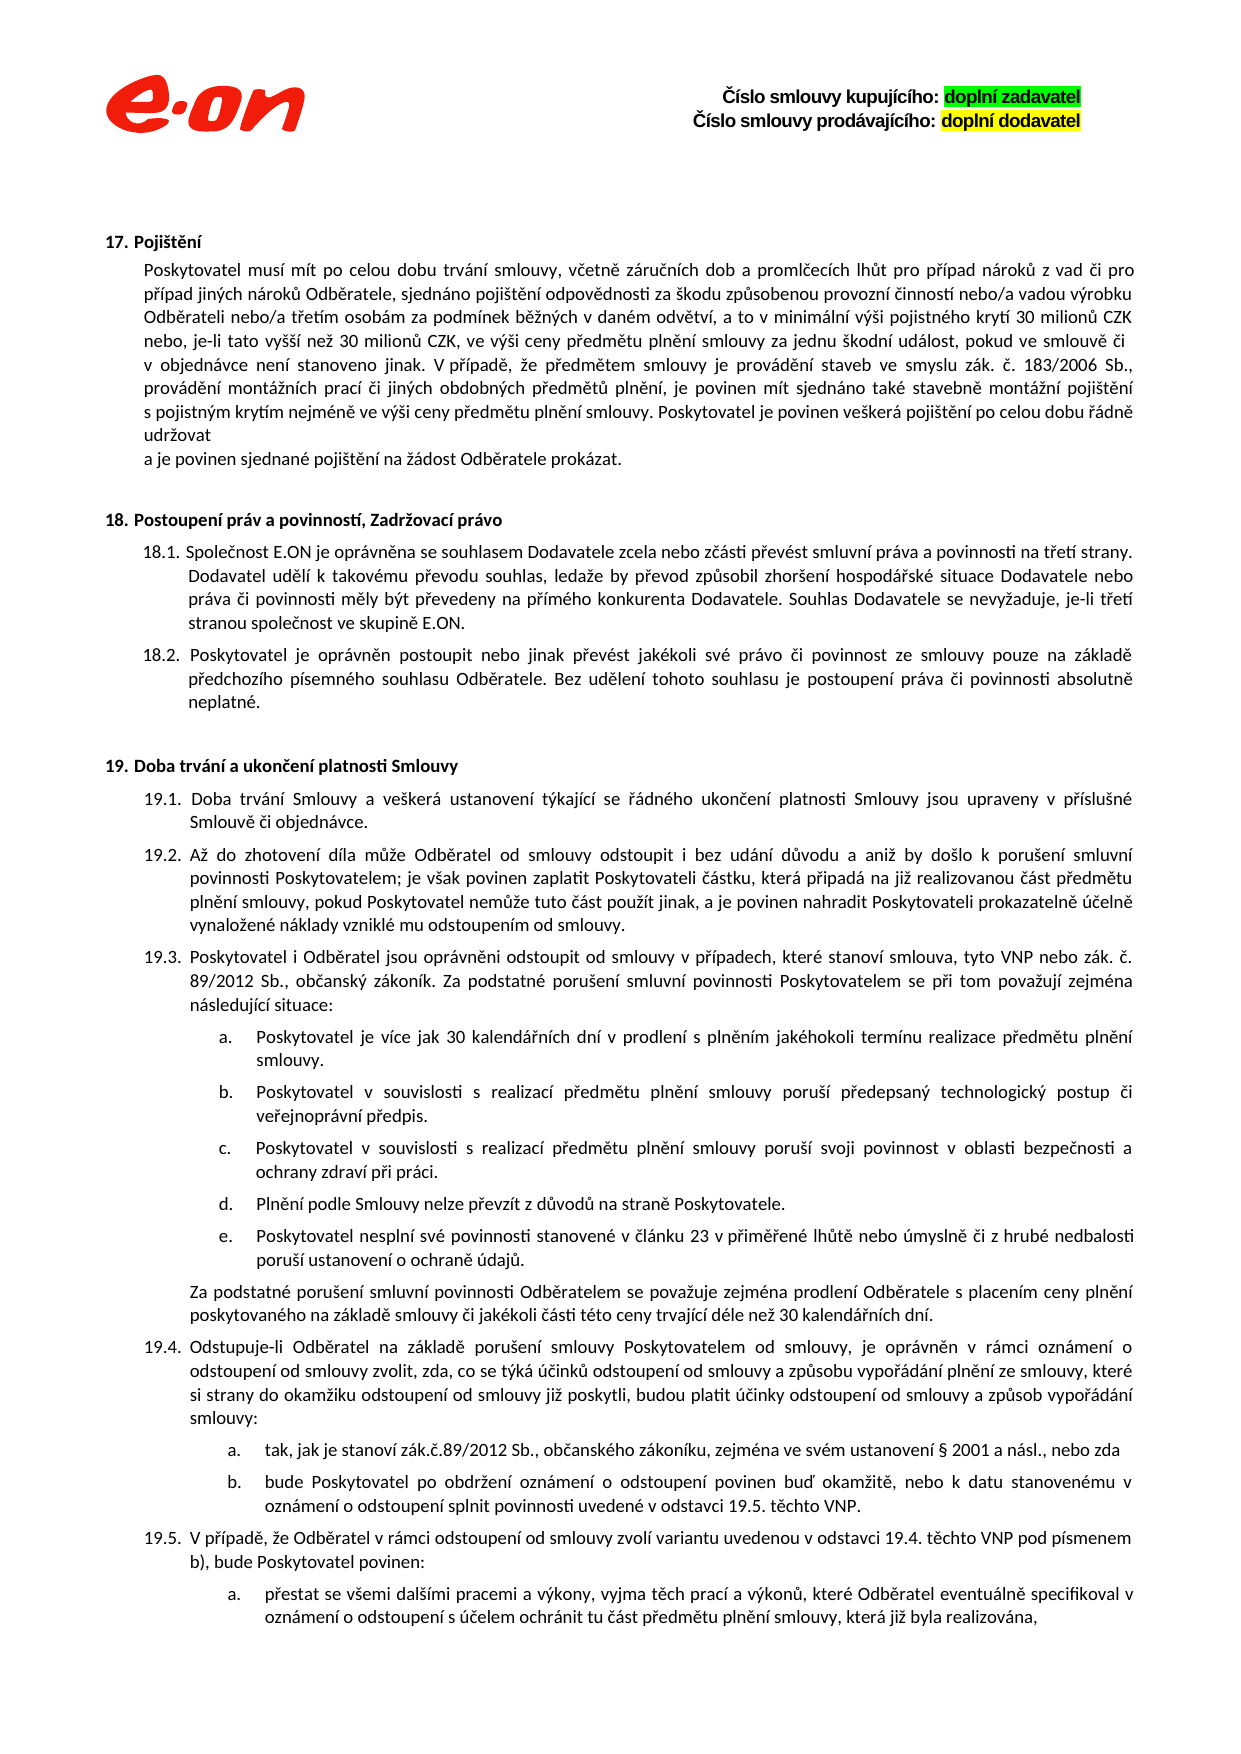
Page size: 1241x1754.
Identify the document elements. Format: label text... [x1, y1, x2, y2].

list bude Poskytovatel po obdržení oznámení o odstoupení povinen buď okamžitě, nebo k datu stanovenému v oznámení o odstoupení splnit povinnosti uvedené v odstavci 19.5. těchto VNP. [227, 1471, 1134, 1517]
text 19.4. Odstupuje-li Odběratel na základě porušení smlouvy Poskytovatelem od smlouvy, je oprávněn v rámci oznámení o odstoupení od smlouvy zvolit, zda, co se týká účinků odstoupení od smlouvy a způsobu vypořádání plnění ze smlouvy, které si strany do okamžiku odstoupení od smlouvy již poskytli, budou platit účinky odstoupení od smlouvy a způsob vypořádání smlouvy: [144, 1336, 1134, 1429]
text 19.1. Doba trvání Smlouvy a veškerá ustanovení týkající se řádného ukončení platnosti Smlouvy jsou upraveny v příslušné Smlouvě či objednávce. [144, 787, 1134, 833]
text Za podstatné porušení smluvní povinnosti Odběratelem se považuje zejména prodlení Odběratele s placením ceny plnění poskytovaného na základě smlouvy či jakékoli části této ceny trvající déle než 30 kalendářních dní. [189, 1280, 1134, 1326]
list tak, jak je stanoví zák.č.89/2012 Sb., občanského zákoníku, zejména ve svém ustanovení § 2001 a násl., nebo zda [227, 1438, 1134, 1461]
subtitle 17. Pojištění [105, 230, 1134, 253]
text Poskytovatel musí mít po celou dobu trvání smlouvy, včetně záručních dob a promlčecích lhůt pro případ nároků z vad či pro případ jiných nároků Odběratele, sjednáno pojištění odpovědnosti za škodu způsobenou provozní činností nebo/a vadou výrobku Odběrateli nebo/a třetím osobám za podmínek běžných v daném odvětví, a to v minimální výši pojistného krytí 30 milionů CZK nebo, je-li tato vyšší než 30 milionů CZK, ve výši ceny předmětu plnění smlouvy za jednu škodní událost, pokud ve smlouvě či v objednávce není stanoveno jinak. V případě, že předmětem smlouvy je provádění staveb ve smyslu zák. č. 183/2006 Sb., provádění montážních prací či jiných obdobných předmětů plnění, je povinen mít sjednáno také stavebně montážní pojištění s pojistným krytím nejméně ve výši ceny předmětu plnění smlouvy. Poskytovatel je povinen veškerá pojištění po celou dobu řádně udržovat a je povinen sjednané pojištění na žádost Odběratele prokázat. [144, 259, 1134, 470]
text 18.1. Společnost E.ON je oprávněna se souhlasem Dodavatele zcela nebo zčásti převést smluvní práva a povinnosti na třetí strany. Dodavatel udělí k takovému převodu souhlas, ledaže by převod způsobil zhoršení hospodářské situace Dodavatele nebo práva či povinnosti měly být převedeny na přímého konkurenta Dodavatele. Souhlas Dodavatele se nevyžaduje, je-li třetí stranou společnost ve skupině E.ON. [142, 540, 1135, 634]
text 19.3. Poskytovatel i Odběratel jsou oprávněni odstoupit od smlouvy v případech, které stanoví smlouva, tyto VNP nebo zák. č. 89/2012 Sb., občanský zákoník. Za podstatné porušení smluvní povinnosti Poskytovatelem se při tom považují zejména následující situace: [144, 946, 1134, 1016]
subtitle 18. Postoupení práv a povinností, Zadržovací právo [105, 508, 1134, 531]
list Poskytovatel v souvislosti s realizací předmětu plnění smlouvy poruší svoji povinnost v oblasti bezpečnosti a ochrany zdraví při práci. [218, 1136, 1134, 1183]
list přestat se všemi dalšími pracemi a výkony, vyjma těch prací a výkonů, které Odběratel eventuálně specifikoval v oznámení o odstoupení s účelem ochránit tu část předmětu plnění smlouvy, která již byla realizována, [227, 1582, 1134, 1629]
subtitle 19. Doba trvání a ukončení platnosti Smlouvy [105, 755, 1134, 778]
text 19.5. V případě, že Odběratel v rámci odstoupení od smlouvy zvolí variantu uvedenou v odstavci 19.4. těchto VNP pod písmenem b), bude Poskytovatel povinen: [144, 1526, 1134, 1573]
text 18.2. Poskytovatel je oprávněn postoupit nebo jinak převést jakékoli své právo či povinnost ze smlouvy pouze na základě předchozího písemného souhlasu Odběratele. Bez udělení tohoto souhlasu je postoupení práva či povinnosti absolutně neplatné. [142, 643, 1134, 713]
list Poskytovatel je více jak 30 kalendářních dní v prodlení s plněním jakéhokoli termínu realizace předmětu plnění smlouvy. [219, 1025, 1134, 1071]
list Poskytovatel nesplní své povinnosti stanovené v článku 23 v přiměřené lhůtě nebo úmyslně či z hrubé nedbalosti poruší ustanovení o ochraně údajů. [219, 1224, 1134, 1271]
text 19.2. Až do zhotovení díla může Odběratel od smlouvy odstoupit i bez udání důvodu a aniž by došlo k porušení smluvní povinnosti Poskytovatelem; je však povinen zaplatit Poskytovateli částku, která připadá na již realizovanou část předmětu plnění smlouvy, pokud Poskytovatel nemůže tuto část použít jinak, a je povinen nahradit Poskytovateli prokazatelně účelně vynaložené náklady vzniklé mu odstoupením od smlouvy. [144, 843, 1134, 936]
list Poskytovatel v souvislosti s realizací předmětu plnění smlouvy poruší předepsaný technologický postup či veřejnoprávní předpis. [219, 1081, 1134, 1127]
list Plnění podle Smlouvy nelze převzít z důvodů na straně Poskytovatele. [219, 1192, 1134, 1215]
